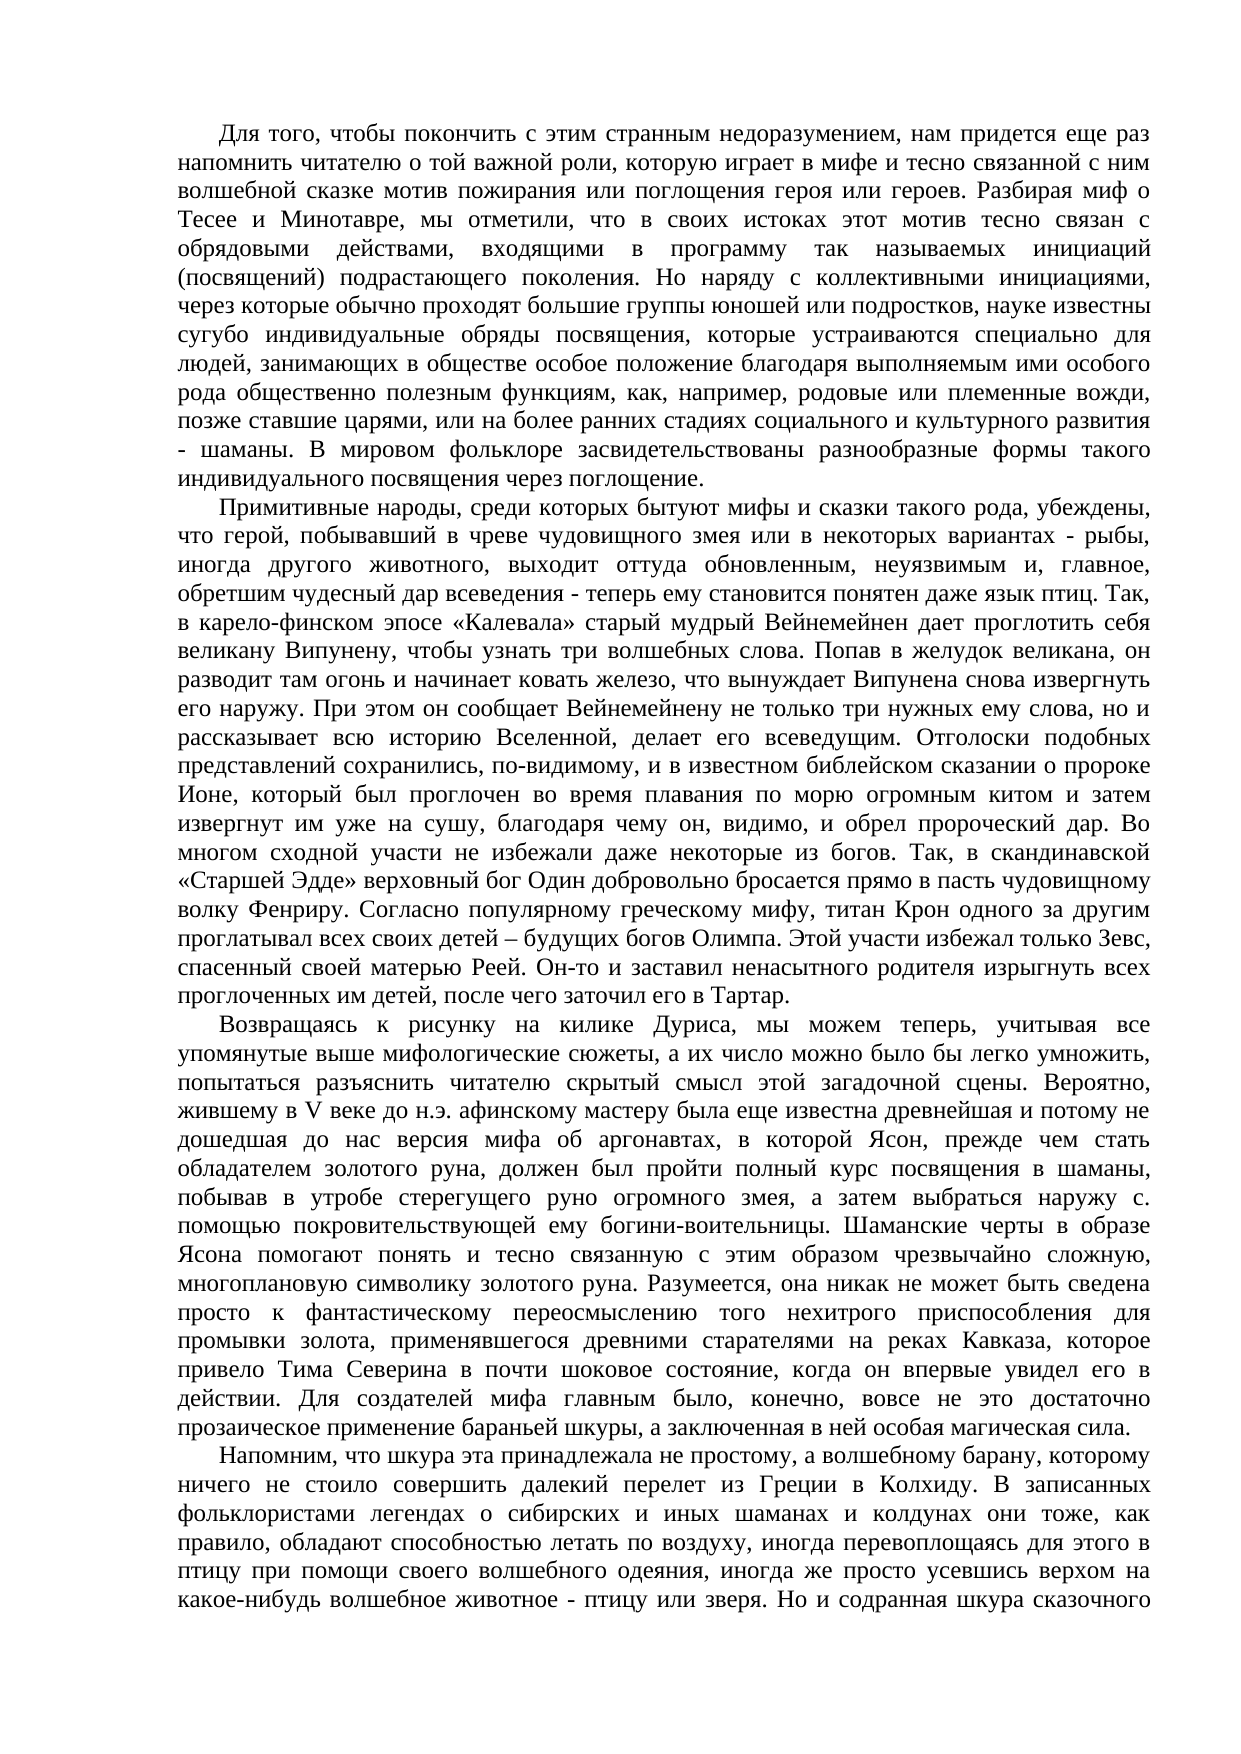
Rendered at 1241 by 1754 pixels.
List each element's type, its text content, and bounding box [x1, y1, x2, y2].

text Возвращаясь к рисунку на килике Дуриса, мы можем теперь, учитывая все упомянутые выше мифологические сюжеты, а их число можно было бы легко умножить, попытаться разъяснить читателю скрытый смысл этой загадочной сцены. Вероятно, жившему в V веке до н.э. афинскому мастеру была еще известна древнейшая и потому не дошедшая до нас версия мифа об аргонавтах, в которой Ясон, прежде чем стать обладателем золотого руна, должен был пройти полный курс посвящения в шаманы, побывав в утробе стерегущего руно огромного змея, а затем выбраться наружу с. помощью покровительствующей ему богини-воительницы. Шаманские черты в образе Ясона помогают понять и тесно связанную с этим образом чрезвычайно сложную, многоплановую символику золотого руна. Разумеется, она никак не может быть сведена просто к фантастическому переосмыслению того нехитрого приспособления для промывки золота, применявшегося древними старателями на реках Кавказа, которое привело Тима Северина в почти шоковое состояние, когда он впервые увидел его в действии. Для создателей мифа главным было, конечно, вовсе не это достаточно прозаическое применение бараньей шкуры, а заключенная в ней особая магическая сила. [177, 1009, 1152, 1441]
text Для того, чтобы покончить с этим странным недоразумением, нам придется еще раз напомнить читателю о той важной роли, которую играет в мифе и тесно связанной с ним волшебной сказке мотив пожирания или поглощения героя или героев. Разбирая миф о Тесее и Минотавре, мы отметили, что в своих истоках этот мотив тесно связан с обрядовыми действами, входящими в программу так называемых инициаций (посвящений) подрастающего поколения. Но наряду с коллективными инициациями, через которые обычно проходят большие группы юношей или подростков, науке известны сугубо индивидуальные обряды посвящения, которые устраиваются специально для людей, занимающих в обществе особое положение благодаря выполняемым ими особого рода общественно полезным функциям, как, например, родовые или племенные вожди, позже ставшие царями, или на более ранних стадиях социального и культурного развития - шаманы. В мировом фольклоре засвидетельствованы разнообразные формы такого индивидуального посвящения через поглощение. [177, 118, 1152, 492]
text Примитивные народы, среди которых бытуют мифы и сказки такого рода, убеждены, что герой, побывавший в чреве чудовищного змея или в некоторых вариантах - рыбы, иногда другого животного, выходит оттуда обновленным, неуязвимым и, главное, обретшим чудесный дар всеведения - теперь ему становится понятен даже язык птиц. Так, в карело-финском эпосе «Калевала» старый мудрый Вейнемейнен дает проглотить себя великану Випунену, чтобы узнать три волшебных слова. Попав в желудок великана, он разводит там огонь и начинает ковать железо, что вынуждает Випунена снова извергнуть его наружу. При этом он сообщает Вейнемейнену не только три нужных ему слова, но и рассказывает всю историю Вселенной, делает его всеведущим. Отголоски подобных представлений сохранились, по-видимому, и в известном библейском сказании о пророке Ионе, который был проглочен во время плавания по морю огромным китом и затем извергнут им уже на сушу, благодаря чему он, видимо, и обрел пророческий дар. Во многом сходной участи не избежали даже некоторые из богов. Так, в скандинавской «Старшей Эдде» верховный бог Один добровольно бросается прямо в пасть чудовищному волку Фенриру. Согласно популярному греческому мифу, титан Крон одного за другим проглатывал всех своих детей – будущих богов Олимпа. Этой участи избежал только Зевс, спасенный своей матерью Реей. Он-то и заставил ненасытного родителя изрыгнуть всех проглоченных им детей, после чего заточил его в Тартар. [177, 492, 1152, 1009]
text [177, 1441, 1152, 1613]
